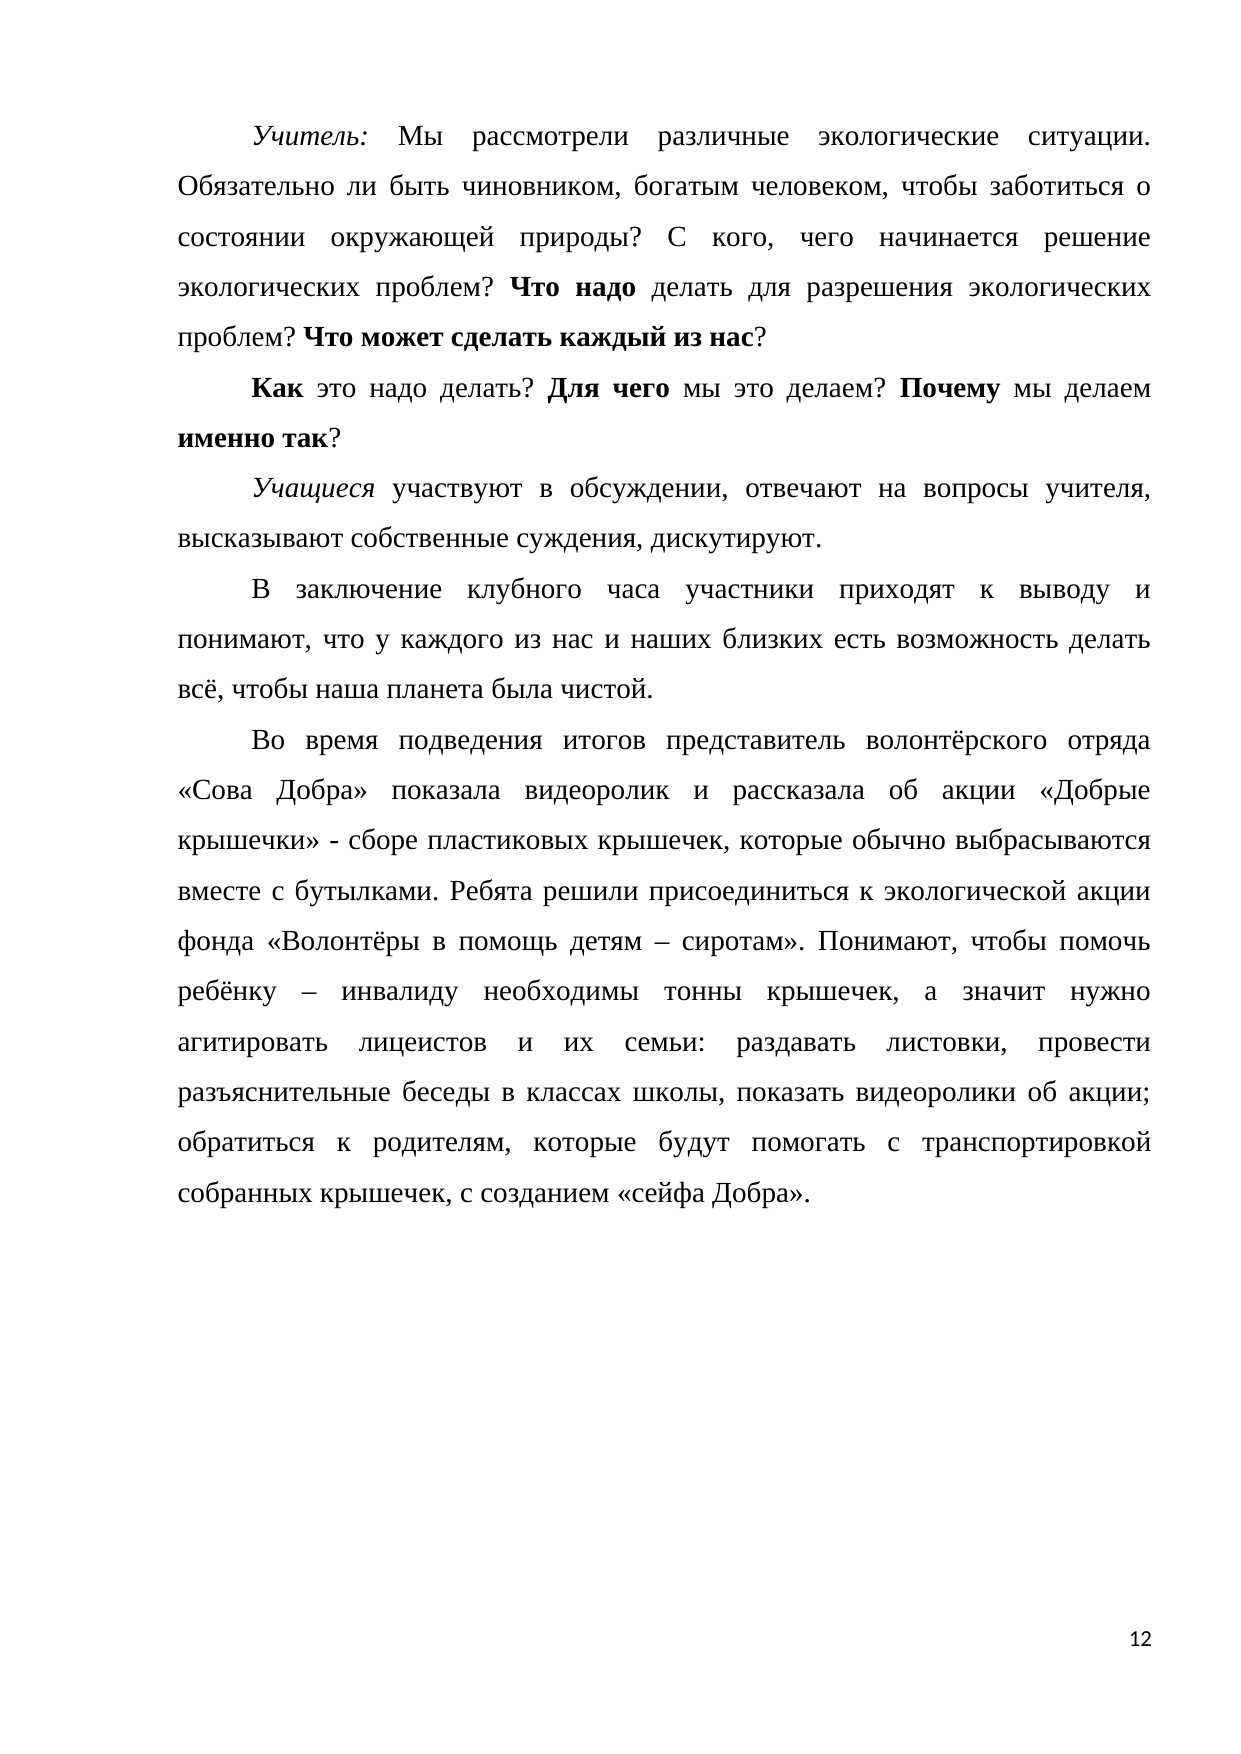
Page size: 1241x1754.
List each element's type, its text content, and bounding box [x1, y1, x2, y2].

list Во время подведения итогов представитель волонтёрского отряда «Сова Добра» показала видеоролик и рассказала об акции «Добрые крышечки» - сборе пластиковых крышечек, которые обычно выбрасываются вместе с бутылками. Ребята решили присоединиться к экологической акции фонда «Волонтёры в помощь детям – сиротам». Понимают, чтобы помочь ребёнку – инвалиду необходимы тонны крышечек, а значит нужно агитировать лицеистов и их семьи: раздавать листовки, провести разъяснительные беседы в классах школы, показать видеоролики об акции; обратиться к родителям, которые будут помогать с транспортировкой собранных крышечек, с созданием «сейфа Добра». [177, 722, 1152, 1208]
list Учащиеся участвуют в обсуждении, отвечают на вопросы учителя, высказывают собственные суждения, дискутируют. [177, 470, 1152, 554]
list В заключение клубного часа участники приходят к выводу и понимают, что у каждого из нас и наших близких есть возможность делать всё, чтобы наша планета была чистой. [177, 571, 1152, 705]
list Учитель: Мы рассмотрели различные экологические ситуации. Обязательно ли быть чиновником, богатым человеком, чтобы заботиться о состоянии окружающей природы? С кого, чего начинается решение экологических проблем? Что надо делать для разрешения экологических проблем? Что может сделать каждый из нас? [177, 118, 1152, 353]
list Как это надо делать? Для чего мы это делаем? Почему мы делаем именно так? [177, 370, 1152, 453]
